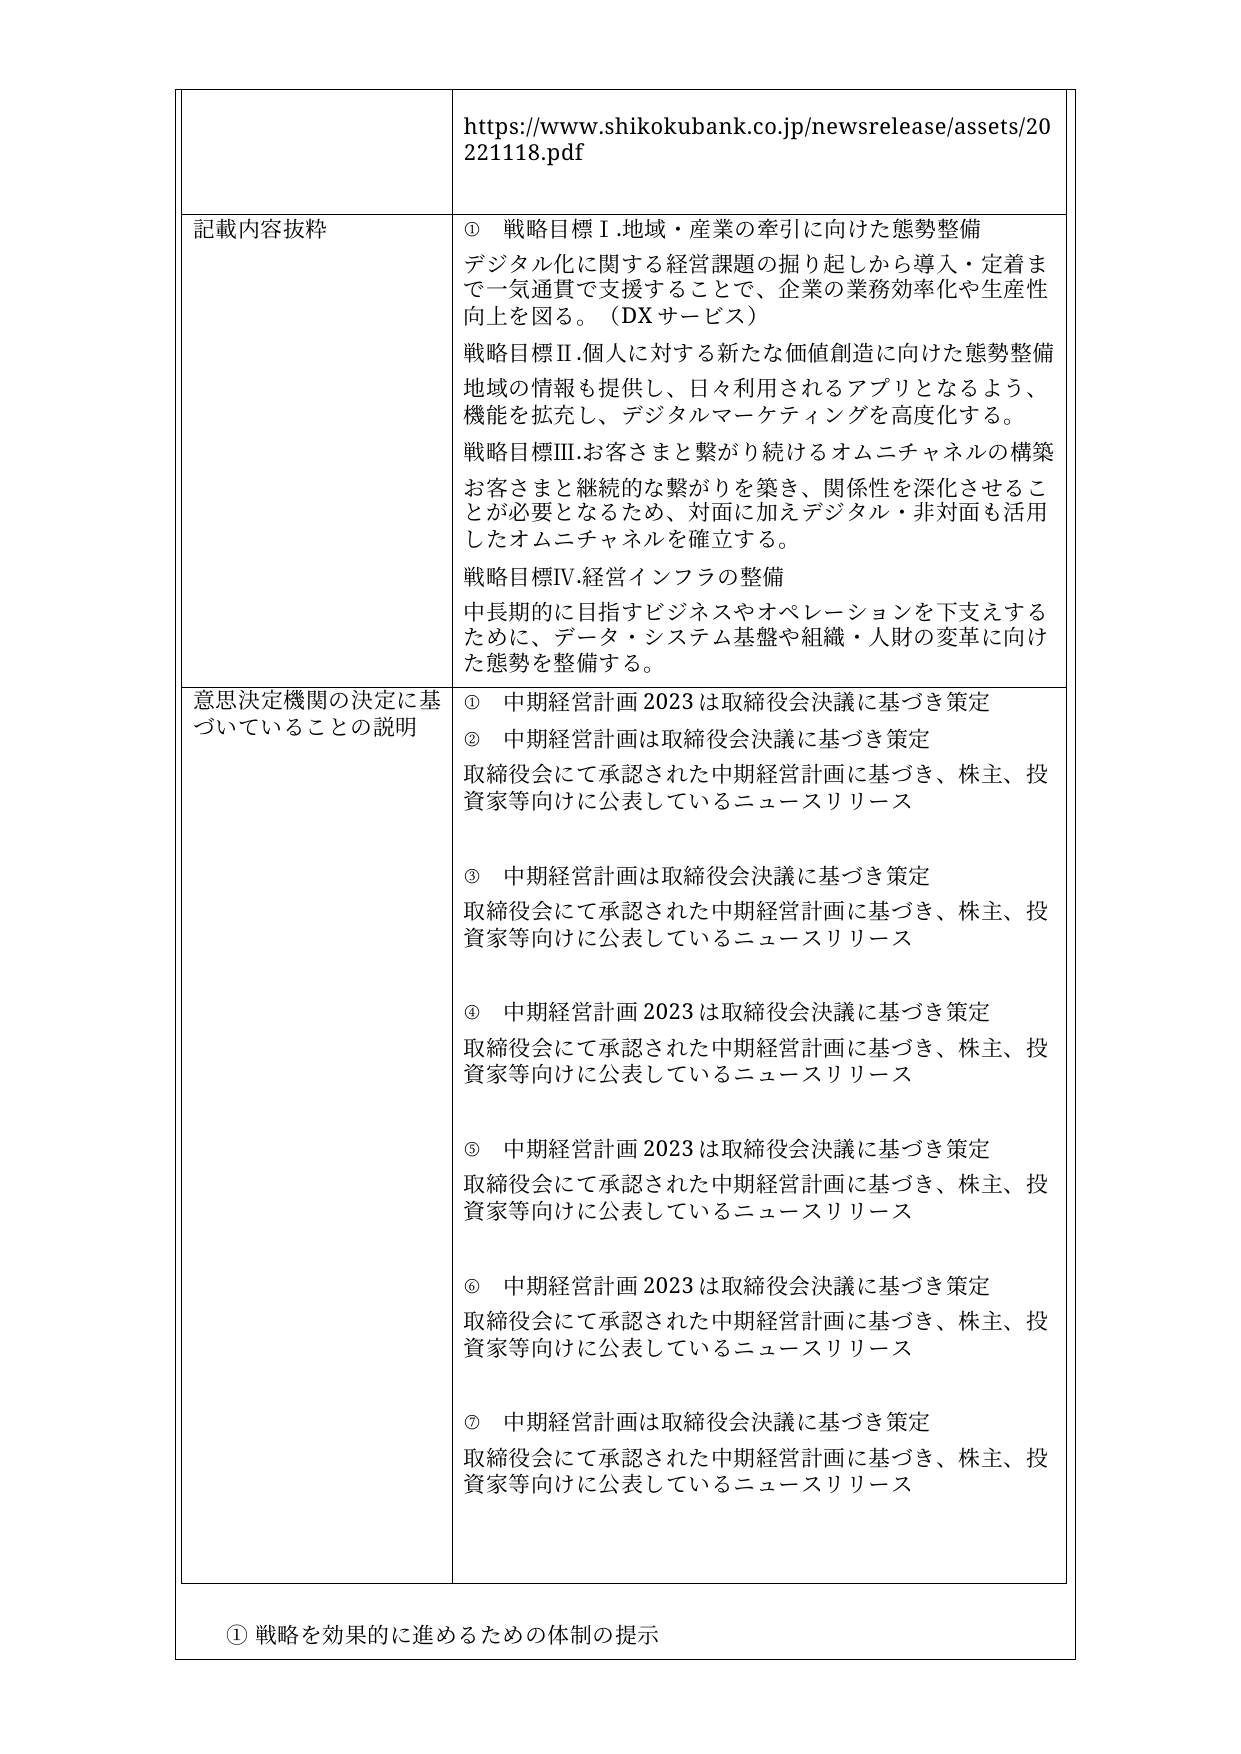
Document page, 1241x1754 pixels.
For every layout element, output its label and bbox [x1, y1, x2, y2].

table_cell [176, 90, 1075, 1658]
